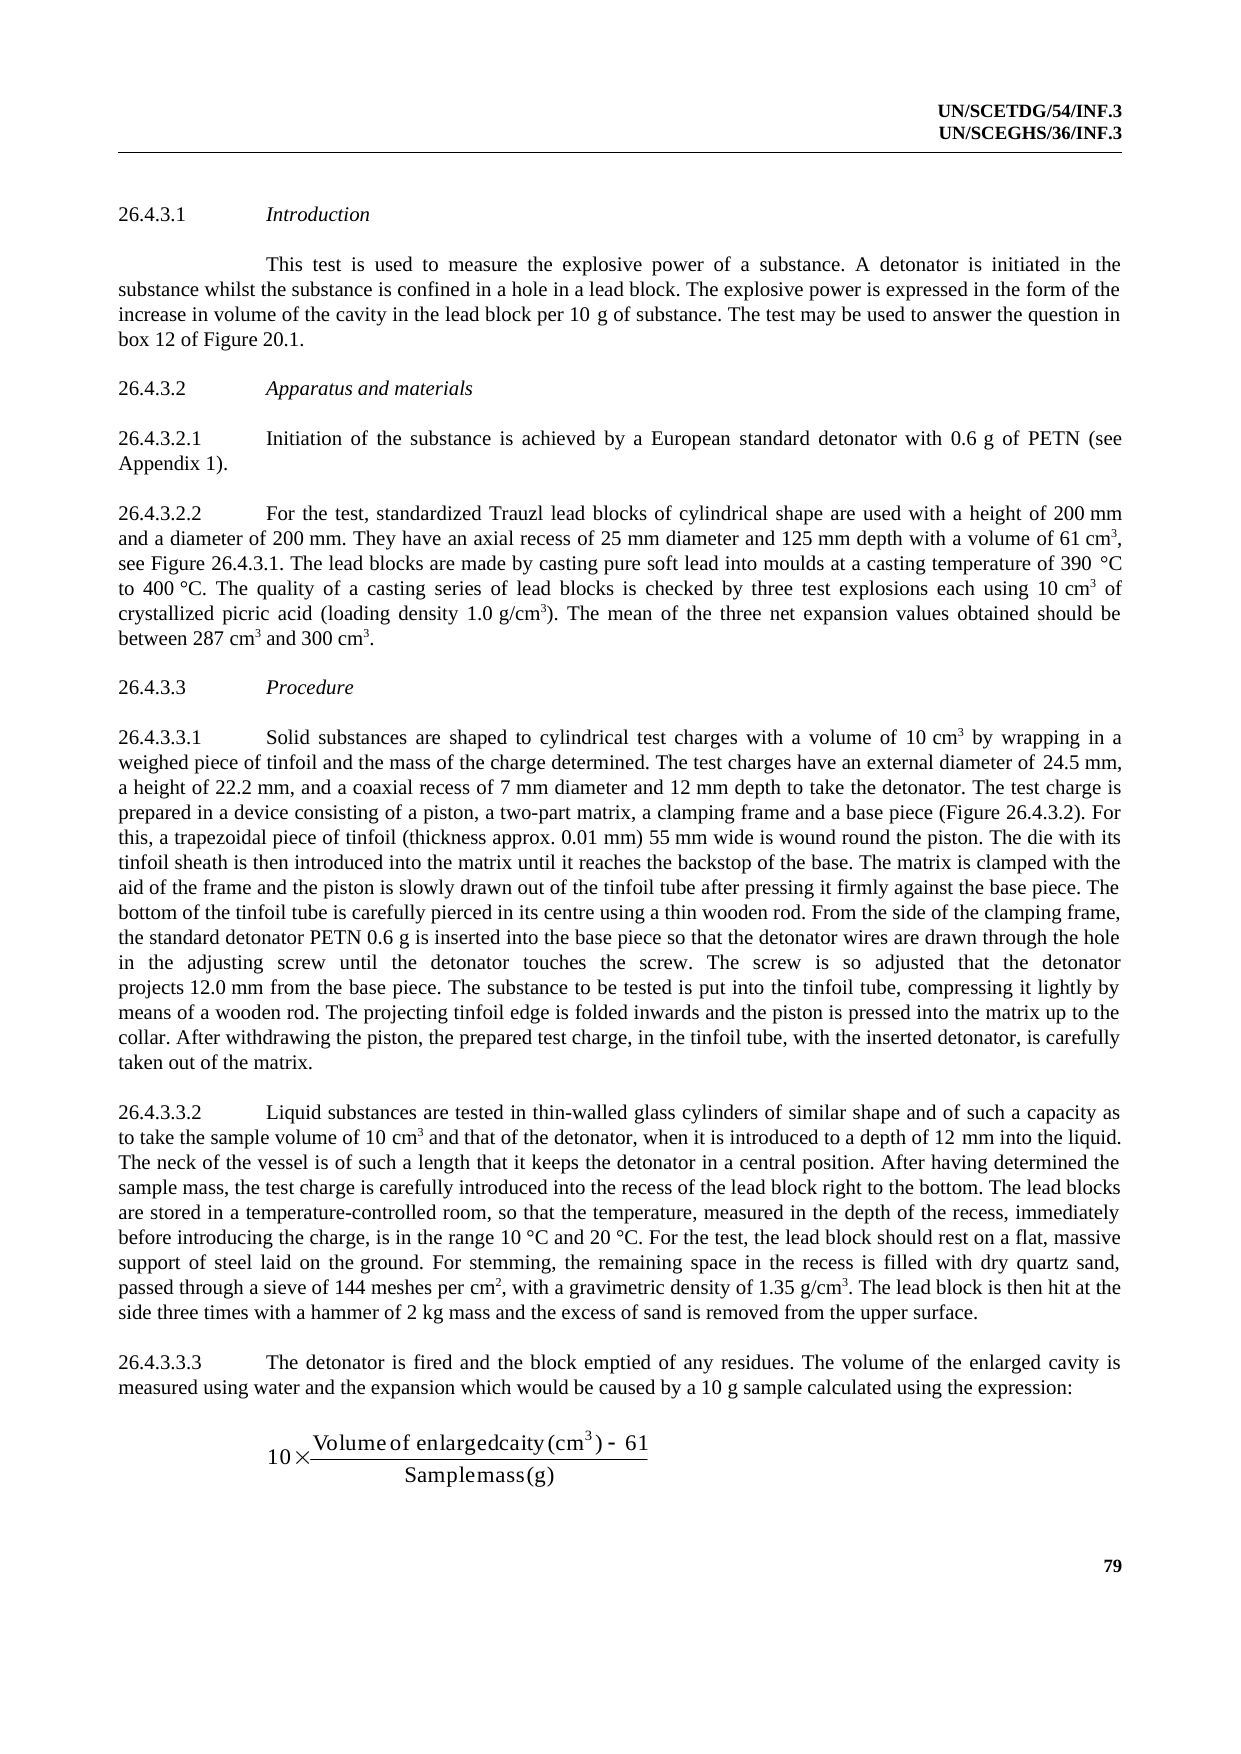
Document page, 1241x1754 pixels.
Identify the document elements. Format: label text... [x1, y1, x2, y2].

subtitle 26.4.3.1 Introduction [118, 202, 1122, 226]
text This test is used to measure the explosive power of a substance. A detonator is initiated in the substance whilst the substance is confined in a hole in a lead block. The explosive power is expressed in the form of the increase in volume of the cavity in the lead block per 10 g of substance. The test may be used to answer the question in box 12 of Figure 20.1. [118, 251, 1122, 351]
text 26.4.3.3.2 Liquid substances are tested in thin-walled glass cylinders of similar shape and of such a capacity as to take the sample volume of 10 cm3 and that of the detonator, when it is introduced to a depth of 12 mm into the liquid. The neck of the vessel is of such a length that it keeps the detonator in a central position. After having determined the sample mass, the test charge is carefully introduced into the recess of the lead block right to the bottom. The lead blocks are stored in a temperature-controlled room, so that the temperature, measured in the depth of the recess, immediately before introducing the charge, is in the range 10 °C and 20 °C. For the test, the lead block should rest on a flat, massive support of steel laid on the ground. For stemming, the remaining space in the recess is filled with dry quartz sand, passed through a sieve of 144 meshes per cm2, with a gravimetric density of 1.35 g/cm3. The lead block is then hit at the side three times with a hammer of 2 kg mass and the excess of sand is removed from the upper surface. [118, 1099, 1122, 1324]
text 26.4.3.2.2 For the test, standardized Trauzl lead blocks of cylindrical shape are used with a height of 200 mm and a diameter of 200 mm. They have an axial recess of 25 mm diameter and 125 mm depth with a volume of 61 cm3, see Figure 26.4.3.1. The lead blocks are made by casting pure soft lead into moulds at a casting temperature of 390 °C to 400 °C. The quality of a casting series of lead blocks is checked by three test explosions each using 10 cm3 of crystallized picric acid (loading density 1.0 g/cm3). The mean of the three net expansion values obtained should be between 287 cm3 and 300 cm3. [118, 500, 1122, 650]
text 26.4.3.3.1 Solid substances are shaped to cylindrical test charges with a volume of 10 cm3 by wrapping in a weighed piece of tinfoil and the mass of the charge determined. The test charges have an external diameter of 24.5 mm, a height of 22.2 mm, and a coaxial recess of 7 mm diameter and 12 mm depth to take the detonator. The test charge is prepared in a device consisting of a piston, a two-part matrix, a clamping frame and a base piece (Figure 26.4.3.2). For this, a trapezoidal piece of tinfoil (thickness approx. 0.01 mm) 55 mm wide is wound round the piston. The die with its tinfoil sheath is then introduced into the matrix until it reaches the backstop of the base. The matrix is clamped with the aid of the frame and the piston is slowly drawn out of the tinfoil tube after pressing it firmly against the base piece. The bottom of the tinfoil tube is carefully pierced in its centre using a thin wooden rod. From the side of the clamping frame, the standard detonator PETN 0.6 g is inserted into the base piece so that the detonator wires are drawn through the hole in the adjusting screw until the detonator touches the screw. The screw is so adjusted that the detonator projects 12.0 mm from the base piece. The substance to be tested is put into the tinfoil tube, compressing it lightly by means of a wooden rod. The projecting tinfoil edge is folded inwards and the piston is pressed into the matrix up to the collar. After withdrawing the piston, the prepared test charge, in the tinfoil tube, with the inserted detonator, is carefully taken out of the matrix. [118, 724, 1122, 1074]
subtitle 26.4.3.3 Procedure [118, 675, 1122, 699]
text 26.4.3.2.1 Initiation of the substance is achieved by a European standard detonator with 0.6 g of PETN (see Appendix 1). [118, 425, 1122, 475]
subtitle 26.4.3.2 Apparatus and materials [118, 376, 1122, 400]
text 26.4.3.3.3 The detonator is fired and the block emptied of any residues. The volume of the enlarged cavity is measured using water and the expansion which would be caused by a 10 g sample calculated using the expression: [118, 1349, 1122, 1399]
